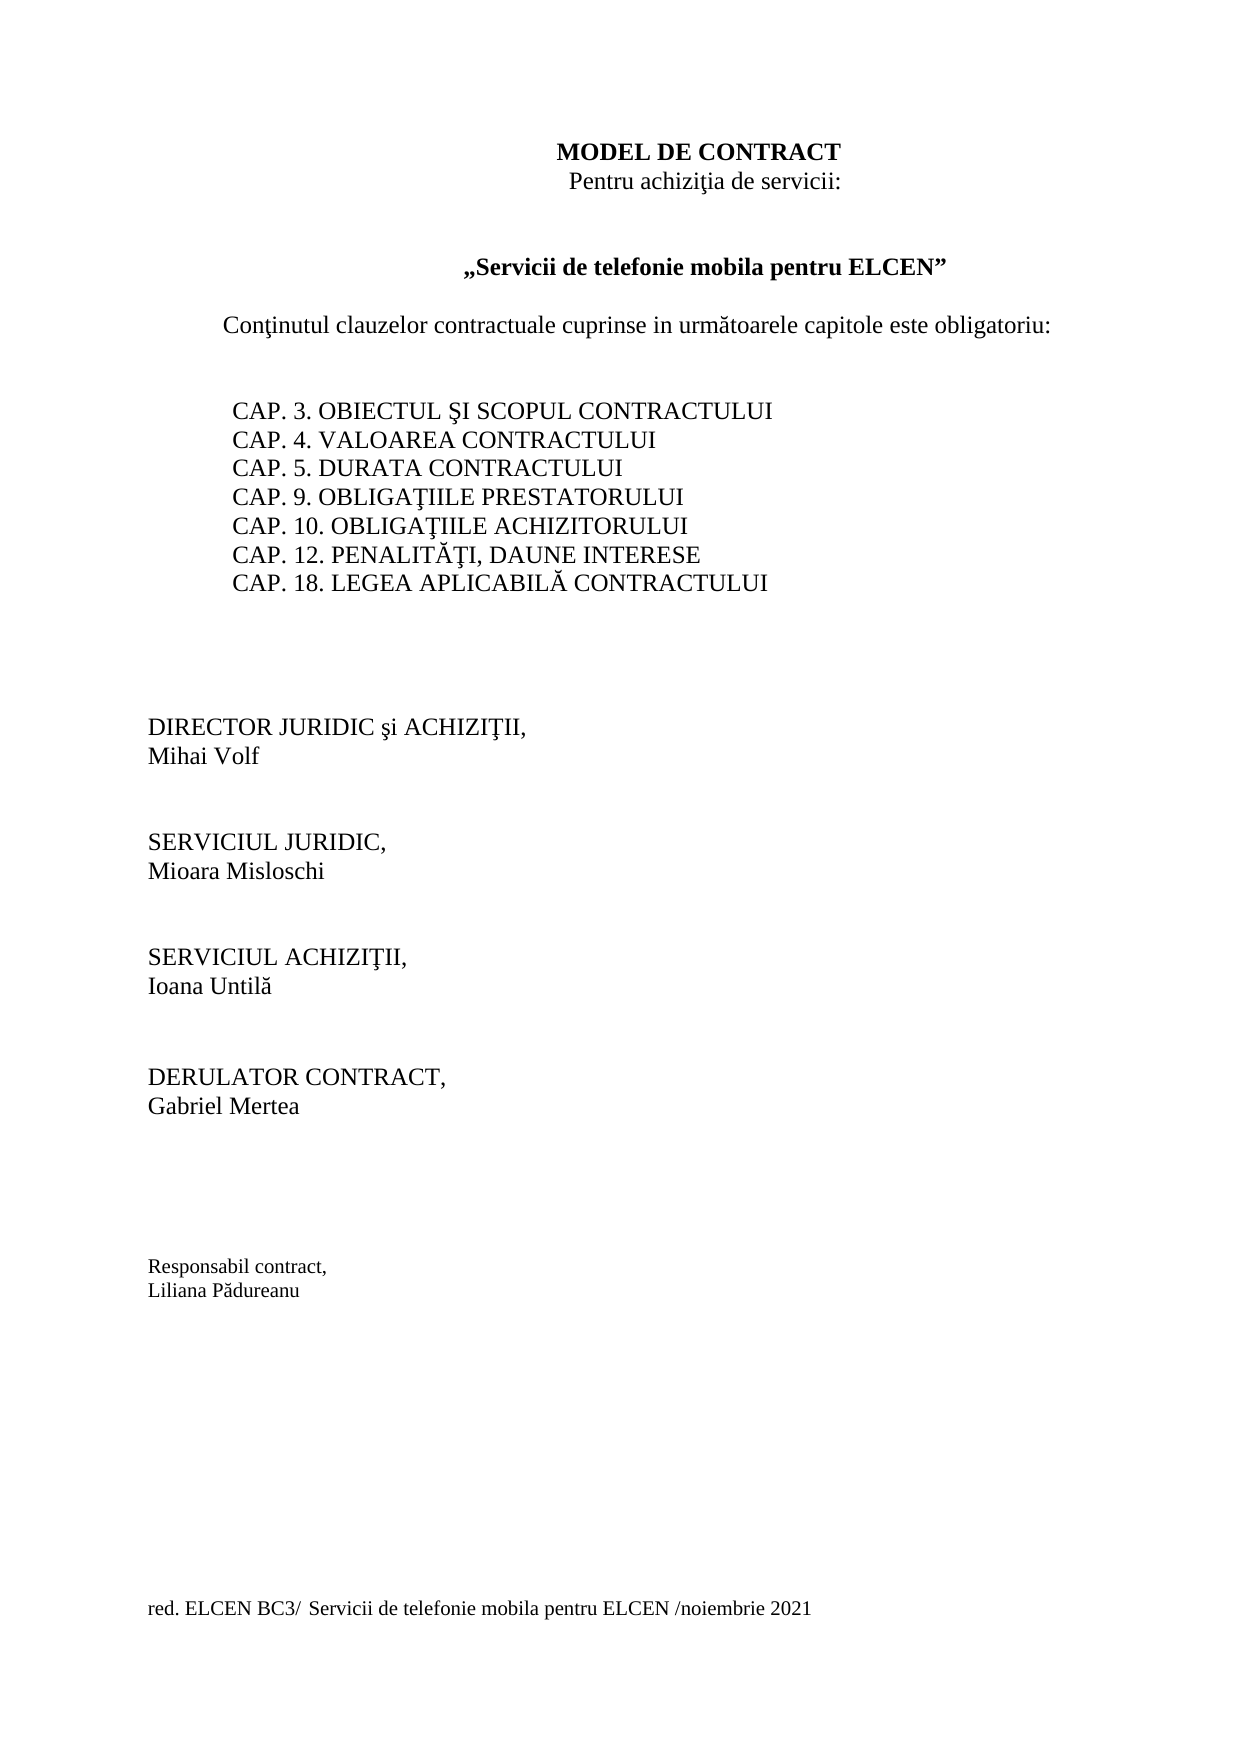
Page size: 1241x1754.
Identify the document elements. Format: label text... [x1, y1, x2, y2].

text „Servicii de telefonie mobila pentru ELCEN” [148, 252, 1181, 281]
text CAP. 12. PENALITĂŢI, DAUNE INTERESE [148, 540, 1181, 568]
text SERVICIUL ACHIZIŢII, [148, 942, 1181, 971]
text Mihai Volf [148, 741, 1181, 770]
text Mioara Misloschi [148, 856, 1181, 885]
text Conţinutul clauzelor contractuale cuprinse in următoarele capitole este obligatoriu: [148, 310, 1181, 338]
text Gabriel Mertea [148, 1091, 1181, 1119]
subtitle MODEL DE CONTRACT [148, 137, 1181, 166]
text Ioana Untilă [148, 971, 1181, 1000]
text DERULATOR CONTRACT, [148, 1062, 1181, 1091]
text SERVICIUL JURIDIC, [148, 827, 1181, 856]
text Pentru achiziţia de servicii: [148, 166, 1181, 195]
text CAP. 3. OBIECTUL ŞI SCOPUL CONTRACTULUI [232, 396, 1181, 425]
text DIRECTOR JURIDIC şi ACHIZIŢII, [148, 712, 1181, 741]
text CAP. 9. OBLIGAŢIILE PRESTATORULUI [148, 482, 1181, 511]
text Responsabil contract, [148, 1254, 1181, 1278]
text CAP. 10. OBLIGAŢIILE ACHIZITORULUI [148, 511, 1181, 540]
text CAP. 5. DURATA CONTRACTULUI [148, 453, 1181, 482]
text CAP. 18. LEGEA APLICABILĂ CONTRACTULUI [148, 568, 1181, 597]
text CAP. 4. VALOAREA CONTRACTULUI [148, 425, 1181, 453]
text Liliana Pădureanu [148, 1278, 1181, 1302]
